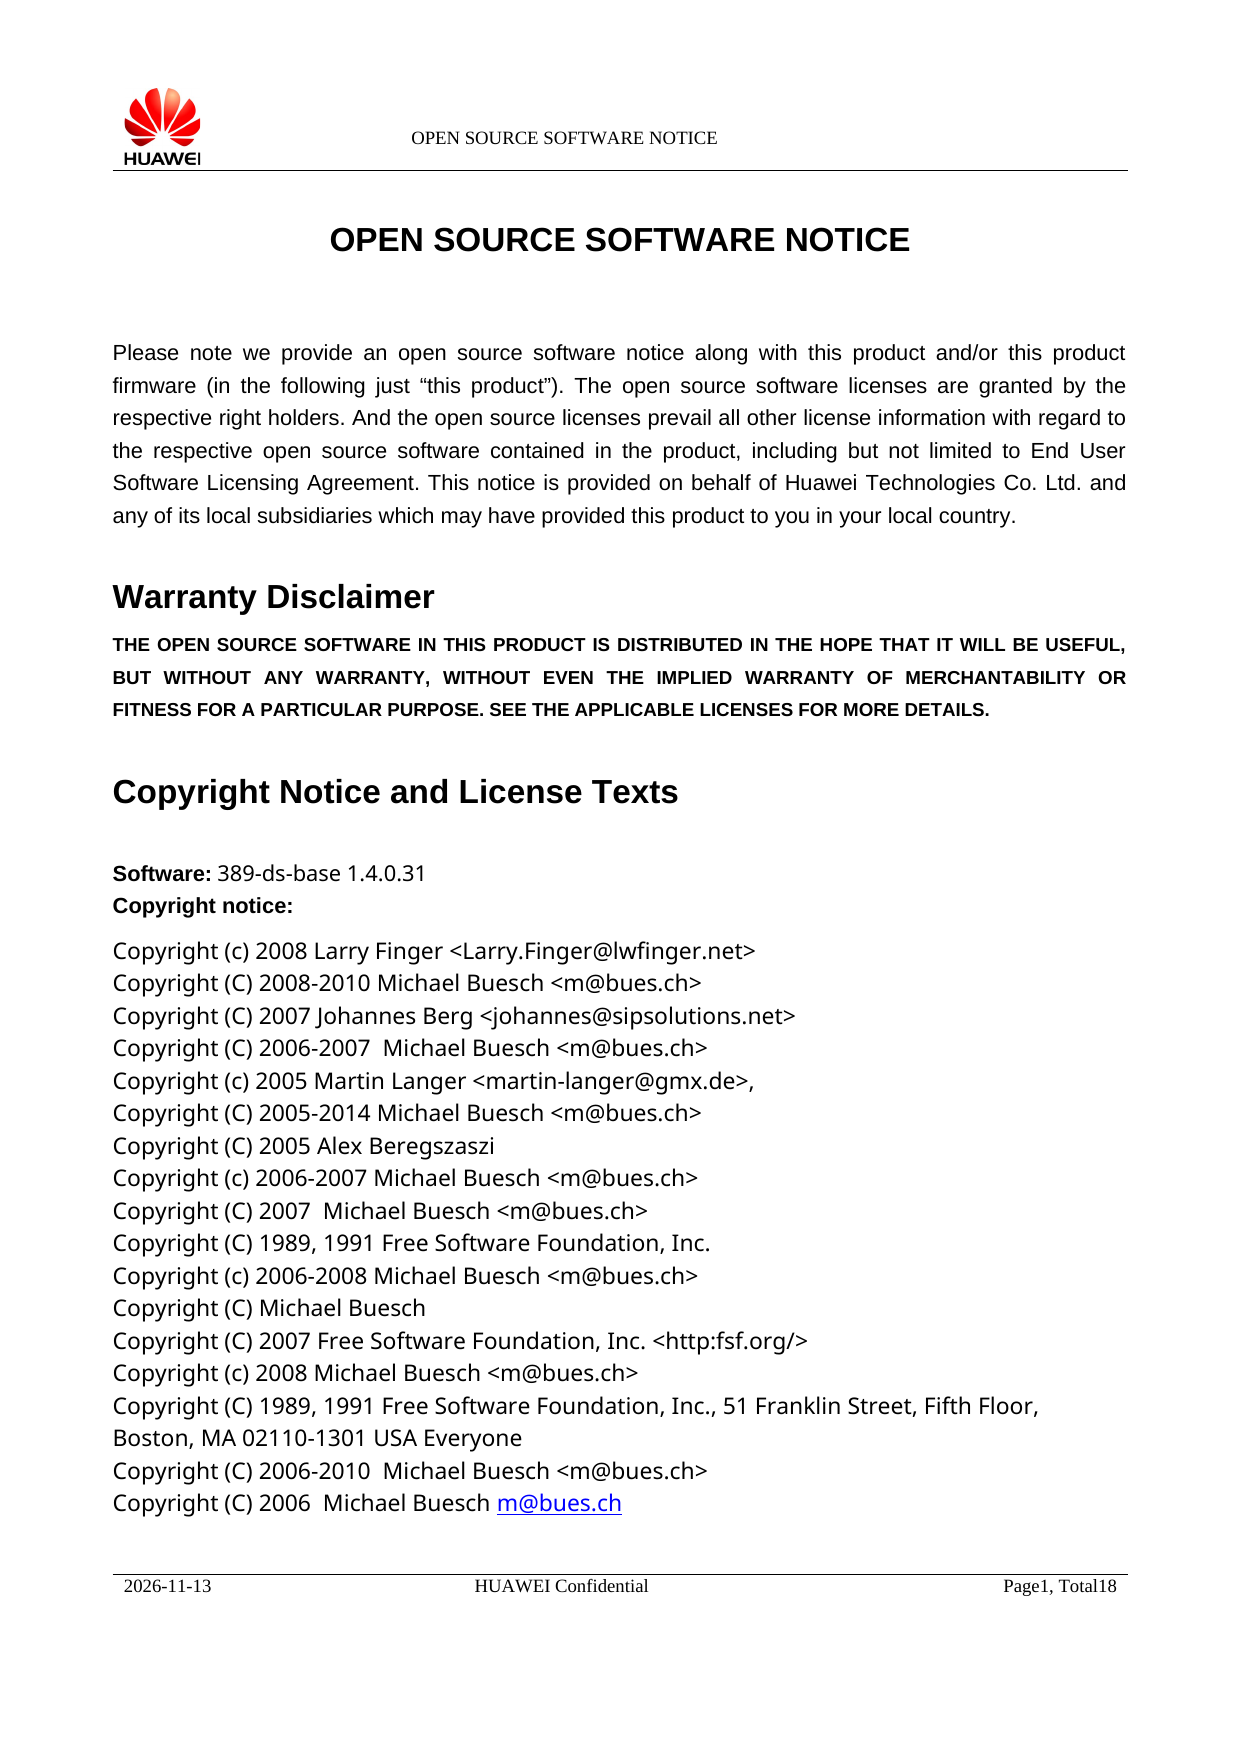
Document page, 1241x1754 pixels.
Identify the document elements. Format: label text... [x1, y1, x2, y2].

text Copyright (C) 2006 Michael Buesch m@bues.ch [112, 1486, 1128, 1519]
text Copyright (C) 2007 Johannes Berg <johannes@sipsolutions.net> [112, 999, 1128, 1031]
text Copyright (C) 1989, 1991 Free Software Foundation, Inc., 51 Franklin Street, Fifth Floor, Boston, MA 02110-1301 USA Everyone [112, 1389, 1128, 1454]
text OPEN SOURCE SOFTWARE NOTICE [112, 206, 1128, 271]
text Copyright (C) 2005-2014 Michael Buesch <m@bues.ch> [112, 1096, 1128, 1129]
text Please note we provide an open source software notice along with this product and/or this product firmware (in the following just “this product”). The open source software licenses are granted by the respective right holders. And the open source licenses prevail all other license information with regard to the respective open source software contained in the product, including but not limited to End User Software Licensing Agreement. This notice is provided on behalf of Huawei Technologies Co. Ltd. and any of its local subsidiaries which may have provided this product to you in your local country. [112, 336, 1128, 531]
text Copyright (c) 2008 Larry Finger <Larry.Finger@lwfinger.net> [112, 934, 1128, 966]
text Copyright (C) 1989, 1991 Free Software Foundation, Inc. [112, 1226, 1128, 1259]
text Warranty Disclaimer [112, 564, 1128, 629]
text Copyright (c) 2006-2008 Michael Buesch <m@bues.ch> [112, 1259, 1128, 1291]
text Copyright Notice and License Texts [112, 759, 1128, 824]
text Copyright (C) 2007 Free Software Foundation, Inc. <http:fsf.org/> [112, 1324, 1128, 1356]
text The open source software in this product is distributed in the hope that it will be useful, but WITHOUT ANY WARRANTY, without even the implied warranty of MERCHANTABILITY or FITNESS FOR A PARTICULAR PURPOSE. See the applicable licenses for more details. [112, 629, 1128, 726]
text Copyright (C) 2007 Michael Buesch <m@bues.ch> [112, 1194, 1128, 1226]
text Copyright (c) 2008 Michael Buesch <m@bues.ch> [112, 1356, 1128, 1389]
text Copyright notice: [112, 889, 1128, 921]
text Copyright (C) 2006-2007 Michael Buesch <m@bues.ch> [112, 1031, 1128, 1064]
text Copyright (C) 2005 Alex Beregszaszi [112, 1129, 1128, 1161]
text Copyright (c) 2006-2007 Michael Buesch <m@bues.ch> [112, 1161, 1128, 1194]
title Software: 389-ds-base 1.4.0.31 [112, 856, 1128, 889]
text Copyright (C) 2006-2010 Michael Buesch <m@bues.ch> [112, 1454, 1128, 1486]
text Copyright (C) 2008-2010 Michael Buesch <m@bues.ch> [112, 966, 1128, 999]
picture [124, 88, 201, 165]
text Copyright (C) Michael Buesch [112, 1291, 1128, 1324]
text Copyright (c) 2005 Martin Langer <martin-langer@gmx.de>, [112, 1064, 1128, 1096]
